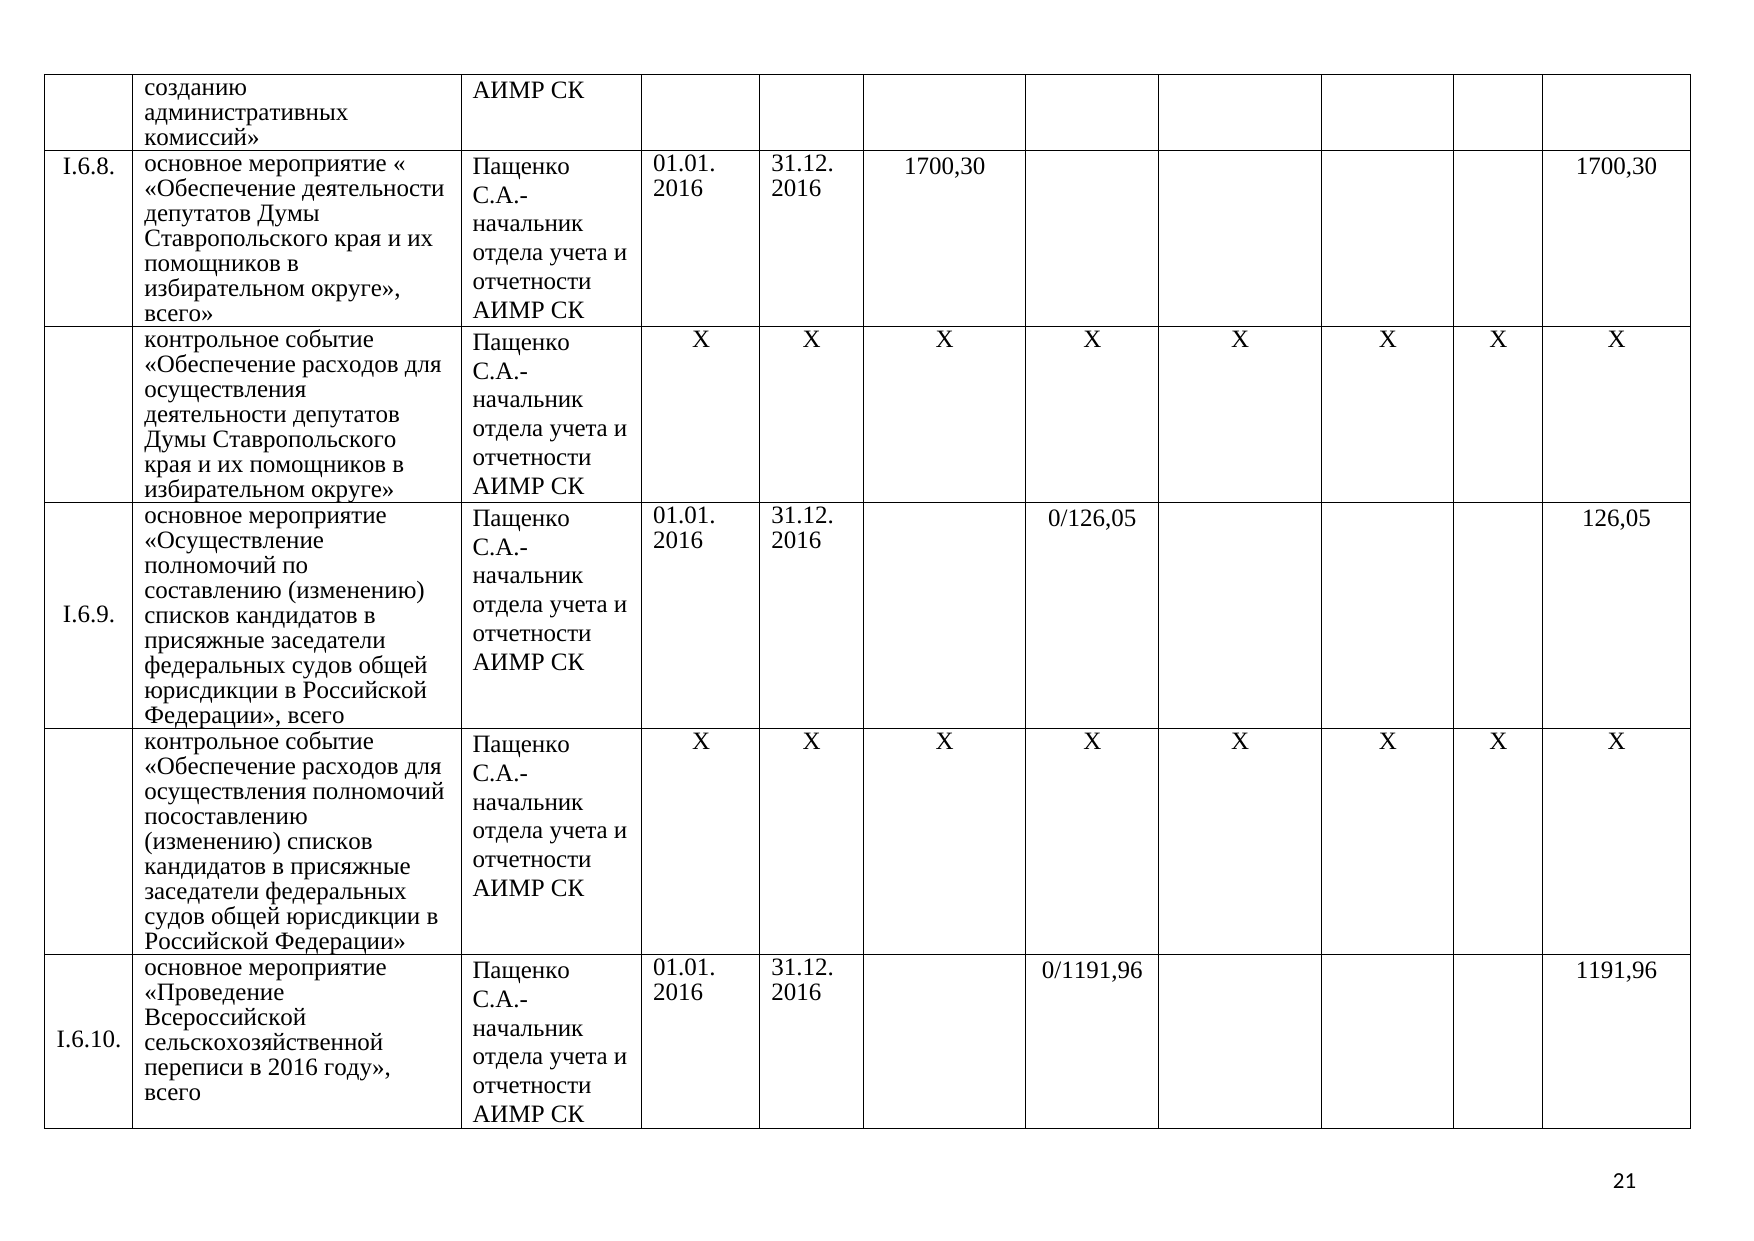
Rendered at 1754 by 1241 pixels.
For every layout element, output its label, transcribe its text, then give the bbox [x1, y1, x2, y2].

table_cell 01.01. 2016 [642, 955, 759, 1128]
table_cell Х [1543, 75, 1690, 150]
table_cell Х [1322, 729, 1453, 954]
table_cell Х [642, 729, 759, 954]
table_cell [864, 503, 1025, 728]
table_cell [462, 955, 641, 1128]
table_cell 1700,30 [1543, 151, 1690, 326]
table_cell Х [760, 327, 863, 502]
table_cell Х [1159, 327, 1321, 502]
table_cell [1159, 955, 1321, 1128]
table_cell основное мероприятие « «Обеспечение деятельности депутатов Думы Ставропольского края и их помощников в избирательном округе», всего» [133, 151, 461, 326]
table_cell основное мероприятие «Проведение Всероссийской сельскохозяйственной переписи в 2016 году», всего [133, 955, 461, 1128]
table_cell [45, 729, 132, 954]
table_cell Пащенко С.А.- начальник отдела учета и отчетности АИМР СК [462, 327, 641, 502]
table_cell [1322, 955, 1453, 1128]
table_cell I.6.10. [45, 955, 132, 1128]
table_cell [1159, 503, 1321, 728]
table_cell основное мероприятие «Осуществление полномочий по составлению (изменению) списков кандидатов в присяжные заседатели федеральных судов общей юрисдикции в Российской Федерации», всего [133, 503, 461, 728]
table_cell Х [1322, 327, 1453, 502]
table_cell контрольное событие «Обеспечение расходов для осуществления деятельности депутатов Думы Ставропольского края и их помощников в избирательном округе» [133, 327, 461, 502]
table_cell [45, 327, 132, 502]
table_cell 31.12. 2016 [760, 151, 863, 326]
table_cell Х [864, 729, 1025, 954]
table_cell [45, 75, 132, 150]
table_cell Х [760, 75, 863, 150]
table_cell [1026, 151, 1158, 326]
table_cell Х [642, 327, 759, 502]
table_cell Х [1454, 327, 1542, 502]
table_cell Х [1322, 75, 1453, 150]
table_cell I.6.9. [45, 503, 132, 728]
table_cell 0/126,05 [1026, 503, 1158, 728]
table_cell Х [1159, 75, 1321, 150]
table_cell [1454, 955, 1542, 1128]
table_cell [864, 955, 1025, 1128]
table_cell [1322, 151, 1453, 326]
table_cell [1454, 503, 1542, 728]
table_cell Х [1543, 327, 1690, 502]
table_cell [462, 75, 641, 150]
table_cell [1159, 151, 1321, 326]
table_cell 31.12. 2016 [760, 503, 863, 728]
table_cell 01.01. 2016 [642, 151, 759, 326]
table_cell 0/1191,96 [1026, 955, 1158, 1128]
table_cell I.6.8. [45, 151, 132, 326]
table_cell Х [1159, 729, 1321, 954]
table_cell Х [1454, 729, 1542, 954]
table_cell Х [1026, 327, 1158, 502]
table_cell [1454, 151, 1542, 326]
table_cell Х [1543, 729, 1690, 954]
table_cell контрольное событие «Обеспечение расходов для осуществления полномочий посоставлению (изменению) списков кандидатов в присяжные заседатели федеральных судов общей юрисдикции в Российской Федерации» [133, 729, 461, 954]
table_cell 1700,30 [864, 151, 1025, 326]
table_cell Пащенко С.А.- начальник отдела учета и отчетности АИМР СК [462, 151, 641, 326]
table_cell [133, 75, 461, 150]
table_cell 126,05 [1543, 503, 1690, 728]
table_cell Х [1026, 729, 1158, 954]
table_cell Х [1026, 75, 1158, 150]
table_cell Пащенко С.А.- начальник отдела учета и отчетности АИМР СК [462, 503, 641, 728]
table_cell Пащенко С.А.- начальник отдела учета и отчетности АИМР СК [462, 729, 641, 954]
table_cell [1322, 503, 1453, 728]
table_cell 1191,96 [1543, 955, 1690, 1128]
table_cell Х [864, 75, 1025, 150]
table_cell Х [642, 75, 759, 150]
table_cell Х [864, 327, 1025, 502]
table_cell 31.12. 2016 [760, 955, 863, 1128]
table_cell 01.01. 2016 [642, 503, 759, 728]
table_cell Х [760, 729, 863, 954]
table_cell Х [1454, 75, 1542, 150]
